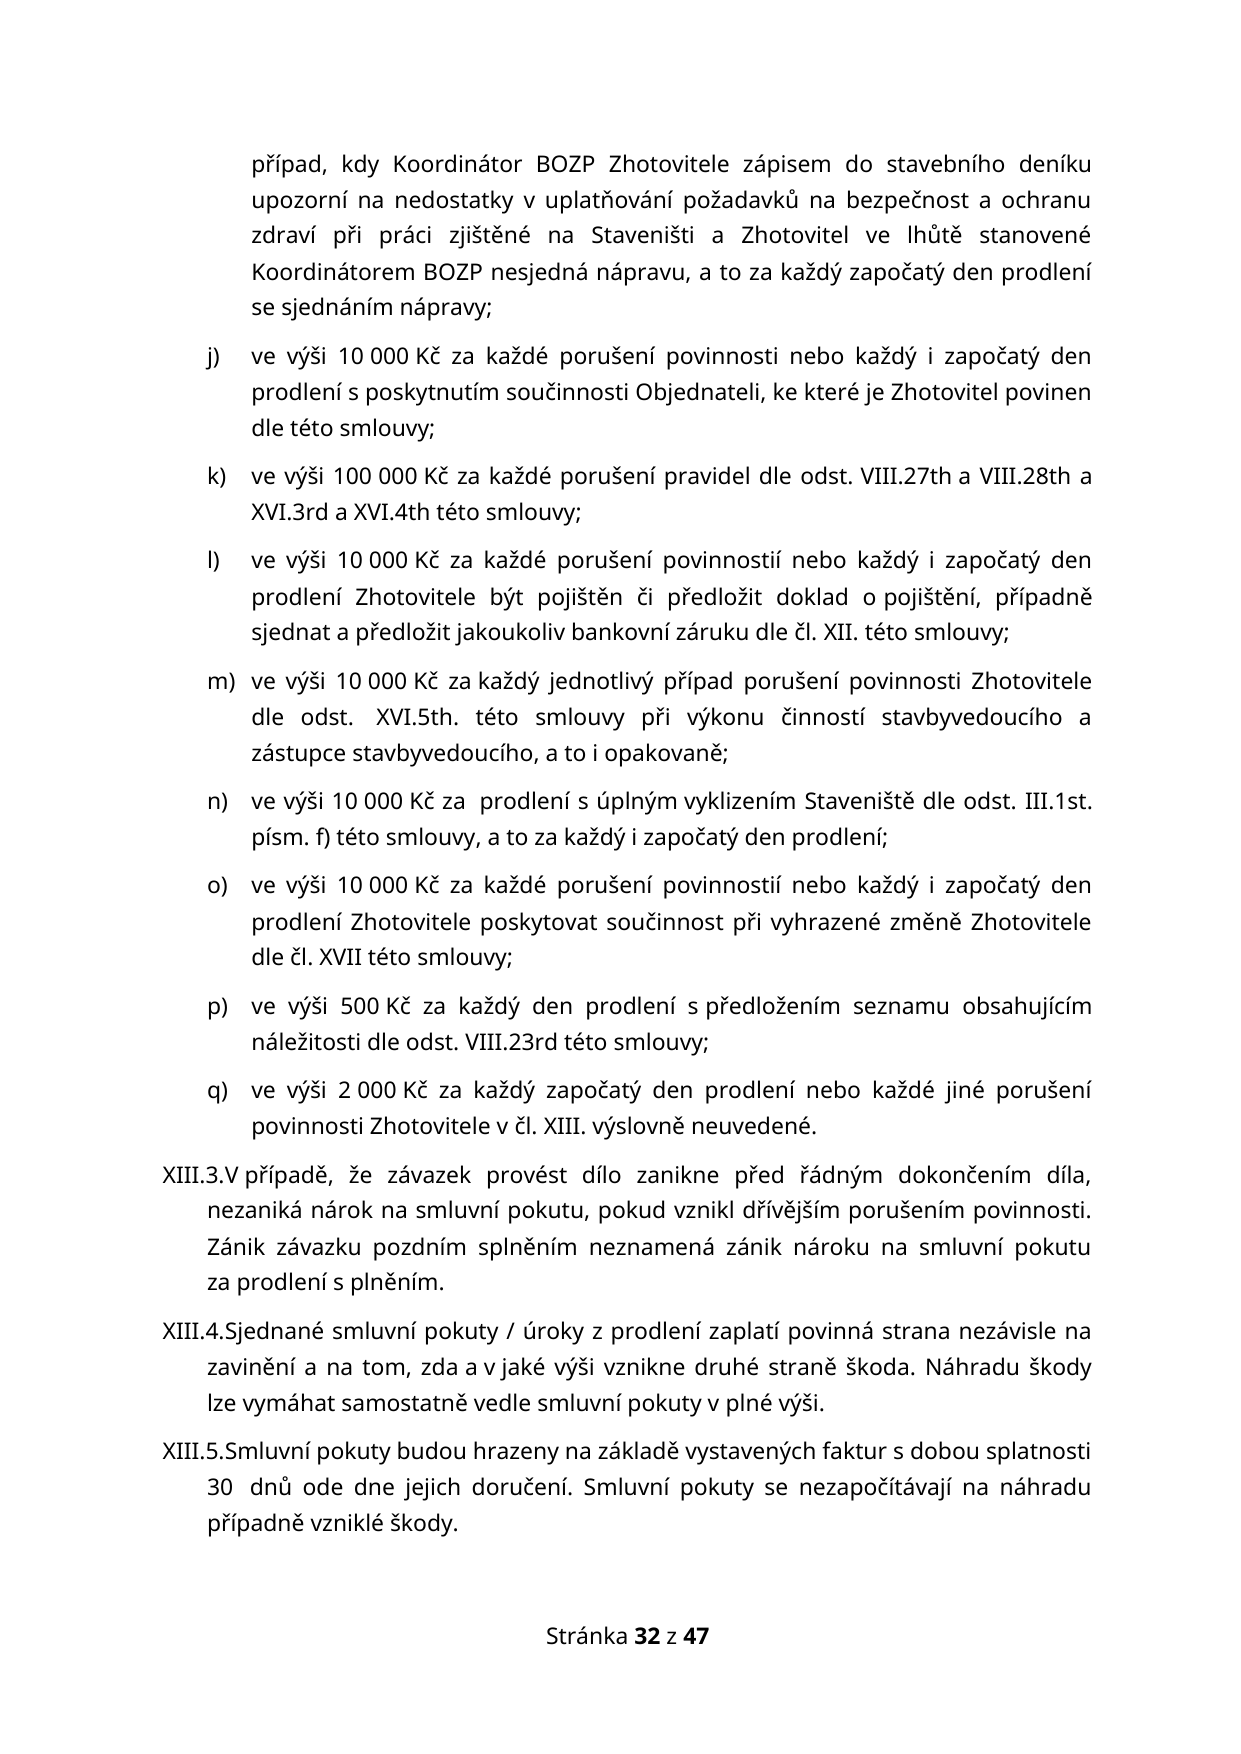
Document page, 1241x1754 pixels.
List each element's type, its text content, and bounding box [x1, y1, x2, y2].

list Sjednané smluvní pokuty / úroky z prodlení zaplatí povinná strana nezávisle na zavinění a na tom, zda a v jaké výši vznikne druhé straně škoda. Náhradu škody lze vymáhat samostatně vedle smluvní pokuty v plné výši. [162, 1315, 1093, 1418]
list ve výši 10 000 Kč za každé porušení povinnosti nebo každý i započatý den prodlení s poskytnutím součinnosti Objednateli, ke které je Zhotovitel povinen dle této smlouvy; [207, 340, 1093, 443]
list ve výši 10 000 Kč za každé porušení povinnostií nebo každý i započatý den prodlení Zhotovitele poskytovat součinnost při vyhrazené změně Zhotovitele dle čl. XVII této smlouvy; [207, 869, 1093, 973]
list ve výši 10 000 Kč za každý jednotlivý případ porušení povinnosti Zhotovitele dle odst. XVI.5. této smlouvy při výkonu činností stavbyvedoucího a zástupce stavbyvedoucího, a to i opakovaně; [207, 665, 1093, 768]
list ve výši 500 Kč za každý den prodlení s předložením seznamu obsahujícím náležitosti dle odst. VIII.23 této smlouvy; [207, 990, 1093, 1057]
list ve výši 2 000 Kč za každý započatý den prodlení nebo každé jiné porušení povinnosti Zhotovitele v čl. XIII. výslovně neuvedené. [207, 1074, 1093, 1141]
list ve výši 100 000 Kč za každé porušení pravidel dle odst. VIII.27 a VIII.28 a XVI.3 a XVI.4 této smlouvy; [207, 460, 1093, 527]
list V případě, že závazek provést dílo zanikne před řádným dokončením díla, nezaniká nárok na smluvní pokutu, pokud vznikl dřívějším porušením povinnosti. Zánik závazku pozdním splněním neznamená zánik nároku na smluvní pokutu za prodlení s plněním. [162, 1158, 1093, 1298]
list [207, 148, 1093, 323]
list Smluvní pokuty budou hrazeny na základě vystavených faktur s dobou splatnosti 30 dnů ode dne jejich doručení. Smluvní pokuty se nezapočítávají na náhradu případně vzniklé škody. [162, 1435, 1093, 1538]
list ve výši 10 000 Kč za každé porušení povinnostií nebo každý i započatý den prodlení Zhotovitele být pojištěn či předložit doklad o pojištění, případně sjednat a předložit jakoukoliv bankovní záruku dle čl. XII. této smlouvy; [207, 544, 1093, 648]
list ve výši 10 000 Kč za prodlení s úplným vyklizením Staveniště dle odst. III.1. písm. f) této smlouvy, a to za každý i započatý den prodlení; [207, 785, 1093, 852]
